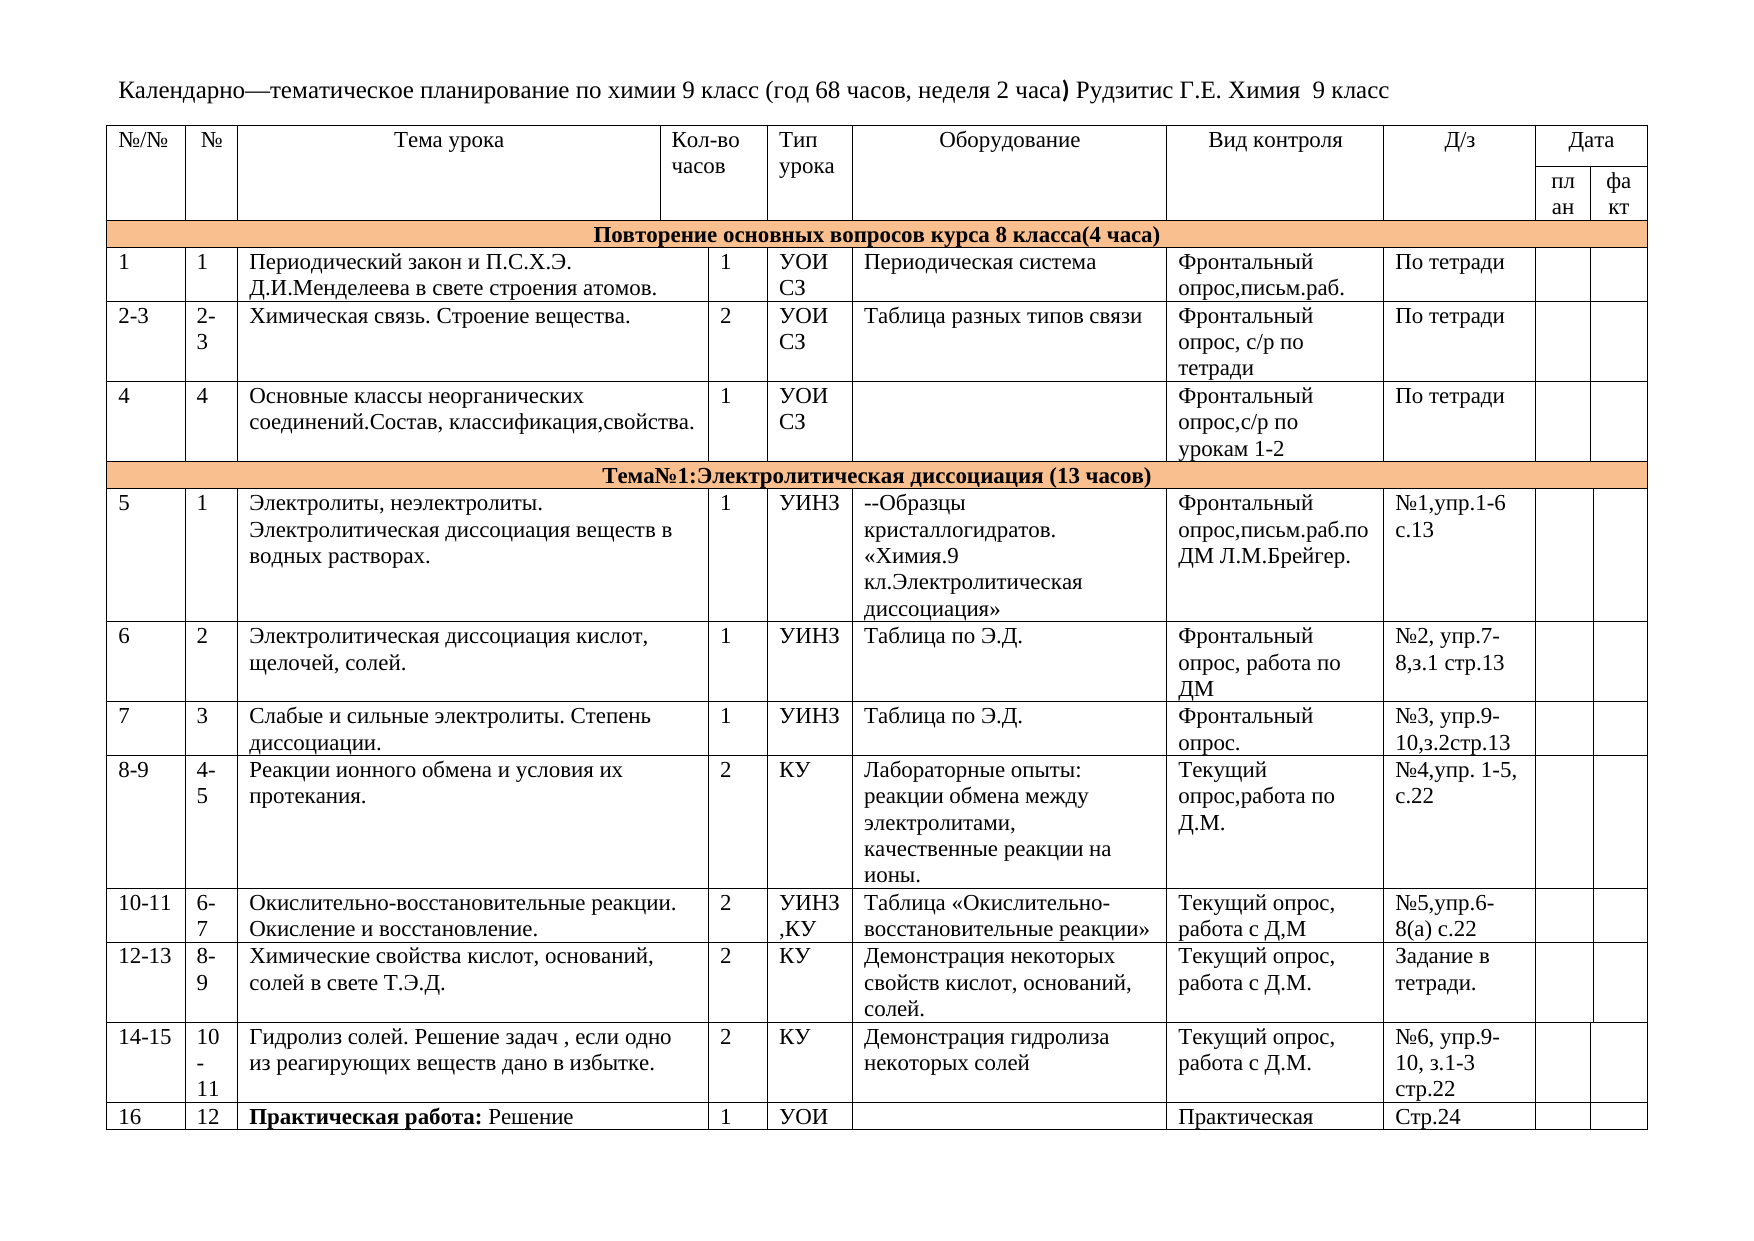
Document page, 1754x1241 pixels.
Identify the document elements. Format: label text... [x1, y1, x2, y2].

table_cell 2-3 [107, 302, 185, 381]
table_cell Фронтальный опрос,письм.раб.по ДМ Л.М.Брейгер. [1167, 489, 1383, 621]
table_header Оборудование [853, 126, 1166, 219]
table_header № [186, 126, 237, 219]
table_cell Демонстрация некоторых свойств кислот, оснований, солей. [853, 943, 1166, 1022]
table_cell 14-15 [107, 1023, 185, 1102]
table_cell КУ [768, 756, 852, 888]
table_cell [1536, 302, 1590, 381]
table_cell 2-3 [186, 302, 237, 381]
table_cell 1 [709, 622, 767, 701]
table_cell Текущий опрос, работа с Д,М [1167, 889, 1383, 942]
table_cell КУ [768, 1023, 852, 1102]
table_cell --Образцы кристаллогидратов. «Химия.9 кл.Электролитическая диссоциация» [853, 489, 1166, 621]
table_cell план [1536, 167, 1590, 219]
table_cell 2 [709, 756, 767, 888]
table_cell Таблица по Э.Д. [853, 702, 1166, 755]
table_cell 1 [709, 489, 767, 621]
table_cell [1536, 702, 1593, 755]
table_cell Фронтальный опрос, с/р по тетради [1167, 302, 1383, 381]
table_cell УИНЗ [768, 702, 852, 755]
table_cell Электролиты, неэлектролиты. Электролитическая диссоциация веществ в водных растворах. [238, 489, 708, 621]
table_header Тип урока [768, 126, 852, 219]
table_cell №3, упр.9-10,з.2стр.13 [1384, 702, 1535, 755]
table_cell Текущий опрос,работа по Д.М. [1167, 756, 1383, 888]
table_cell Электролитическая диссоциация кислот, щелочей, солей. [238, 622, 708, 701]
table_header Д/з [1384, 126, 1535, 219]
table_cell [1536, 889, 1593, 942]
table_cell 10-11 [186, 1023, 237, 1102]
table_cell [1591, 1023, 1647, 1102]
table_cell Гидролиз солей. Решение задач , если одно из реагирующих веществ дано в избытке. [238, 1023, 708, 1102]
table_cell [1536, 1103, 1590, 1129]
table_cell №6, упр.9-10, з.1-3 стр.22 [1384, 1023, 1535, 1102]
table_cell УОИСЗ [768, 302, 852, 381]
table_cell №5,упр.6-8(а) с.22 [1384, 889, 1535, 942]
table_cell Химическая связь. Строение вещества. [238, 302, 708, 381]
table_cell По тетради [1384, 382, 1535, 461]
table_cell УИНЗ [768, 622, 852, 701]
table_cell 12-13 [107, 943, 185, 1022]
table_cell УОИСЗ [768, 248, 852, 301]
text Календарно—тематическое планирование по химии 9 класс (год 68 часов, неделя 2 часа) Рудзитис Г.Е. Химия 9 класс [118, 74, 1636, 104]
table_cell факт [1591, 167, 1647, 219]
table_cell По тетради [1384, 302, 1535, 381]
table_cell 16 [107, 1103, 185, 1129]
table_cell Задание в тетради. [1384, 943, 1535, 1022]
table_cell [1536, 248, 1590, 301]
table_cell Реакции ионного обмена и условия их протекания. [238, 756, 708, 888]
table_cell 2 [709, 943, 767, 1022]
table_cell Окислительно-восстановительные реакции. Окисление и восстановление. [238, 889, 708, 942]
table_cell Демонстрация гидролиза некоторых солей [853, 1023, 1166, 1102]
table_cell [1594, 489, 1647, 621]
table_cell 6-7 [186, 889, 237, 942]
table_cell [1594, 943, 1647, 1022]
table_cell Периодический закон и П.С.Х.Э. Д.И.Менделеева в свете строения атомов. [238, 248, 708, 301]
table_cell Фронтальный опрос,с/р по урокам 1-2 [1167, 382, 1383, 461]
table_cell [1536, 382, 1590, 461]
table_cell 4 [107, 382, 185, 461]
table_cell Периодическая система [853, 248, 1166, 301]
table_cell [1591, 248, 1647, 301]
table_header Тема урока [238, 126, 660, 219]
table_cell [1594, 889, 1647, 942]
table_cell УОИСЗ [768, 1103, 852, 1129]
table_cell №4,упр. 1-5, с.22 [1384, 756, 1535, 888]
table_cell УИНЗ [768, 489, 852, 621]
table_cell Химические свойства кислот, оснований, солей в свете Т.Э.Д. [238, 943, 708, 1022]
table_cell 1 [186, 489, 237, 621]
table_cell УИНЗ,КУ [768, 889, 852, 942]
table_cell 1 [107, 248, 185, 301]
table_cell Слабые и сильные электролиты. Степень диссоциации. [238, 702, 708, 755]
table_cell Повторение основных вопросов курса 8 класса(4 часа) [107, 221, 1647, 247]
table_cell Таблица по Э.Д. [853, 622, 1166, 701]
table_cell [1594, 702, 1647, 755]
table_cell 7 [107, 702, 185, 755]
table_cell 8-9 [186, 943, 237, 1022]
table_cell УОИСЗ [768, 382, 852, 461]
table_cell 1 [709, 248, 767, 301]
table_cell Текущий опрос, работа с Д.М. [1167, 943, 1383, 1022]
table_cell 8-9 [107, 756, 185, 888]
table_cell 1 [186, 248, 237, 301]
table_cell Таблица «Окислительно-восстановительные реакции» [853, 889, 1166, 942]
table_cell 3 [186, 702, 237, 755]
table_cell 2 [186, 622, 237, 701]
table_cell 2 [709, 889, 767, 942]
table_cell 1 [709, 382, 767, 461]
table_cell [1591, 302, 1647, 381]
table_cell [1536, 943, 1593, 1022]
table_cell [1536, 1023, 1590, 1102]
table_cell 6 [107, 622, 185, 701]
table_cell 1 [709, 702, 767, 755]
table_cell 1 [709, 1103, 767, 1129]
table_cell 2 [709, 1023, 767, 1102]
table_cell [1536, 756, 1593, 888]
table_cell 4 [186, 382, 237, 461]
table_cell [1594, 622, 1647, 701]
table_cell 2 [709, 302, 767, 381]
table_cell Фронтальный опрос. [1167, 702, 1383, 755]
table_cell Стр.24 [1384, 1103, 1535, 1129]
table_header Дата [1536, 126, 1647, 166]
table_cell №2, упр.7-8,з.1 стр.13 [1384, 622, 1535, 701]
table_cell 5 [107, 489, 185, 621]
table_cell Фронтальный опрос, работа по ДМ [1167, 622, 1383, 701]
table_cell [853, 1103, 1166, 1129]
table_cell Практическая работа [1167, 1103, 1383, 1129]
table_cell Лабораторные опыты: реакции обмена между электролитами, качественные реакции на ионы. [853, 756, 1166, 888]
table_cell По тетради [1384, 248, 1535, 301]
table_cell 10-11 [107, 889, 185, 942]
table_header №/№ [107, 126, 185, 219]
table_cell Фронтальный опрос,письм.раб. [1167, 248, 1383, 301]
table_cell №1,упр.1-6 с.13 [1384, 489, 1535, 621]
table_cell [1591, 1103, 1647, 1129]
table_header Кол-во часов [661, 126, 767, 219]
table_cell Текущий опрос, работа с Д.М. [1167, 1023, 1383, 1102]
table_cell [238, 1103, 708, 1129]
table_cell [1536, 622, 1593, 701]
table_cell Тема№1:Электролитическая диссоциация (13 часов) [107, 462, 1647, 488]
table_cell 4-5 [186, 756, 237, 888]
table_cell [853, 382, 1166, 461]
table_cell Основные классы неорганических соединений.Состав, классификация,свойства. [238, 382, 708, 461]
table_cell КУ [768, 943, 852, 1022]
table_cell [1591, 382, 1647, 461]
table_cell [1594, 756, 1647, 888]
table_header Вид контроля [1167, 126, 1383, 219]
table_cell [1536, 489, 1593, 621]
table_cell 12 [186, 1103, 237, 1129]
table_cell Таблица разных типов связи [853, 302, 1166, 381]
